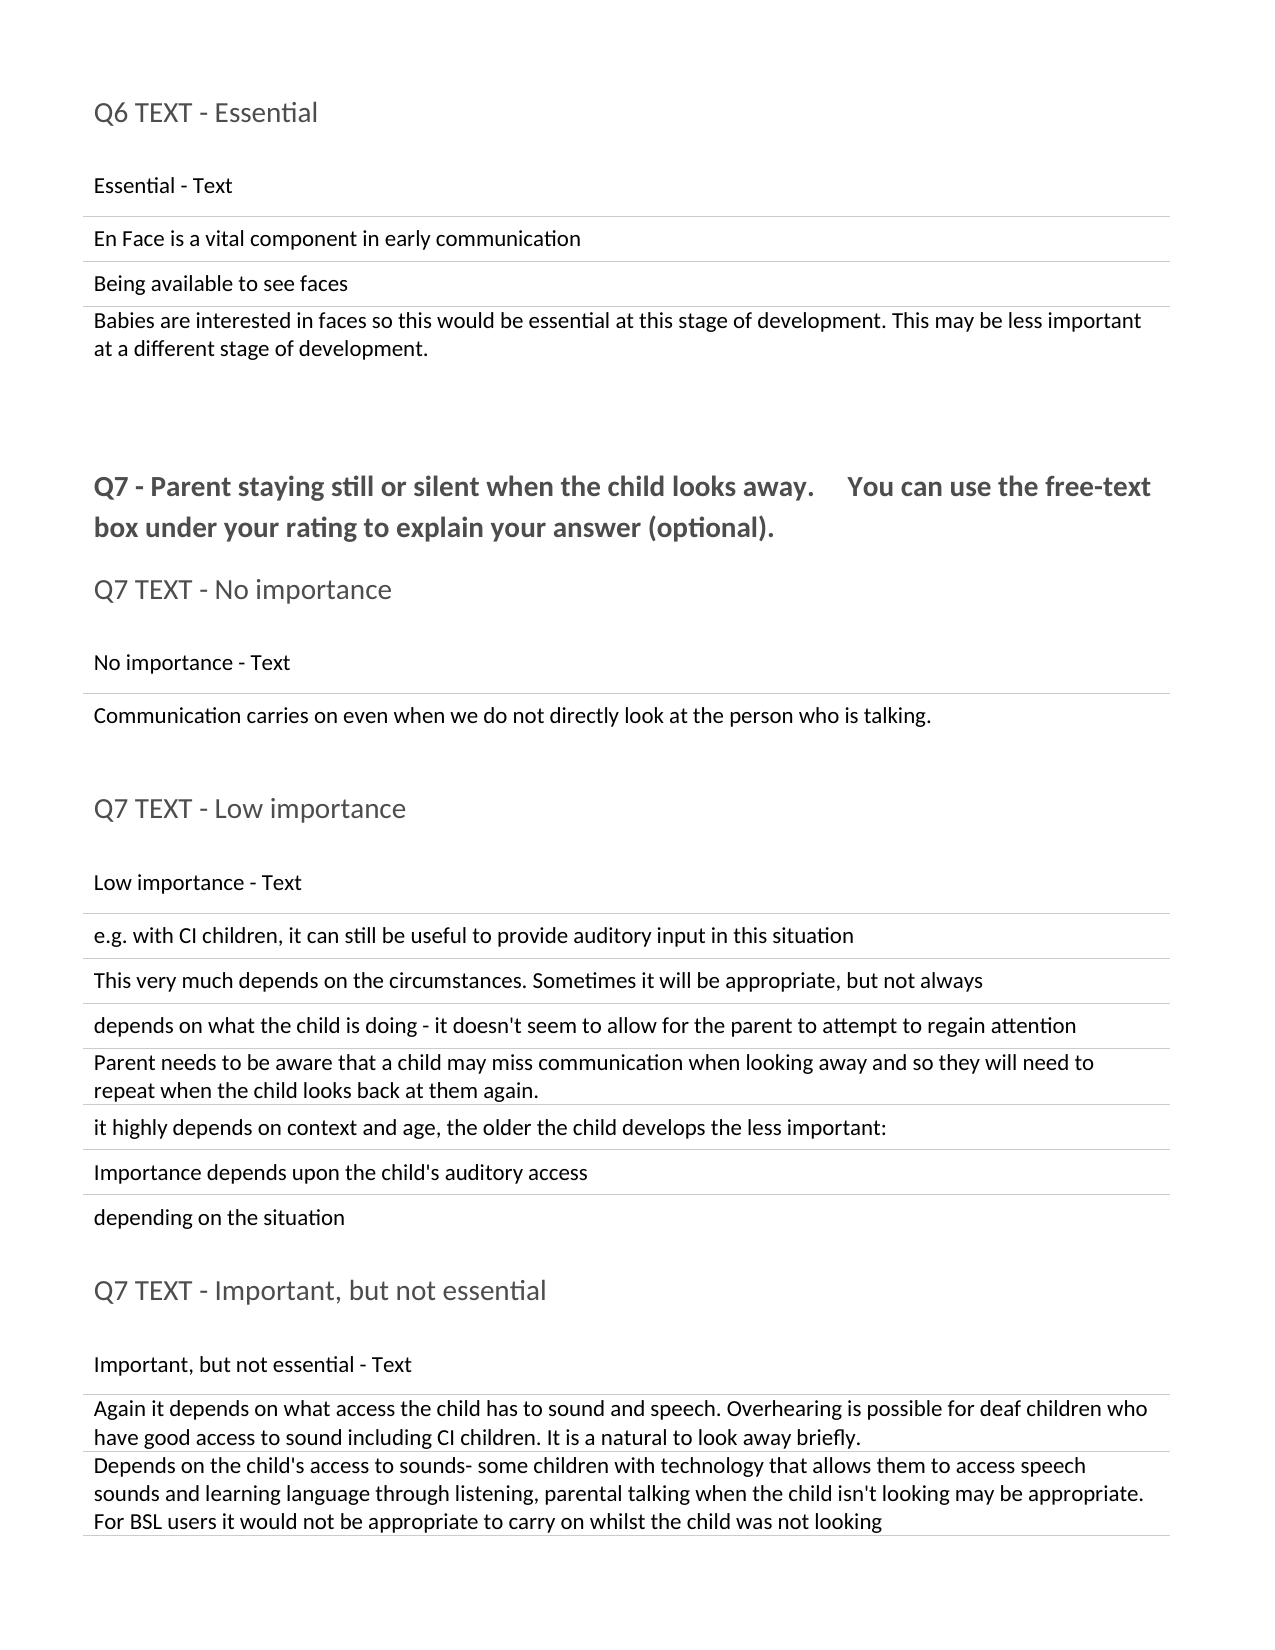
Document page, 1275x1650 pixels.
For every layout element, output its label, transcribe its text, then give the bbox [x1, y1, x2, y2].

text Q7 TEXT - No importance [94, 571, 1181, 606]
table_cell depends on what the child is doing - it doesn't seem to allow for the parent to attempt to regain attention [83, 1004, 1170, 1047]
table_cell Again it depends on what access the child has to sound and speech. Overhearing is possible for deaf children who have good access to sound including CI children. It is a natural to look away briefly. [83, 1395, 1170, 1451]
table_cell e.g. with CI children, it can still be useful to provide auditory input in this situation [83, 914, 1170, 957]
text Q6 TEXT - Essential [94, 94, 1181, 129]
table_header No importance - Text [83, 633, 1170, 693]
table_cell Parent needs to be aware that a child may miss communication when looking away and so they will need to repeat when the child looks back at them again. [83, 1049, 1170, 1104]
text Q7 TEXT - Important, but not essential [94, 1239, 1181, 1308]
table_cell Importance depends upon the child's auditory access [83, 1150, 1170, 1194]
table_cell Communication carries on even when we do not directly look at the person who is talking. [83, 694, 1170, 738]
table_cell En Face is a vital component in early communication [83, 217, 1170, 261]
table_cell This very much depends on the circumstances. Sometimes it will be appropriate, but not always [83, 959, 1170, 1002]
text Q7 TEXT - Low importance [94, 791, 1181, 826]
table_header Essential - Text [83, 156, 1170, 216]
table_header Important, but not essential - Text [83, 1334, 1170, 1394]
table_cell depending on the situation [83, 1195, 1170, 1239]
text Q7 - Parent staying still or silent when the child looks away. You can use the free-text box under your rating to explain your answer (optional). [94, 468, 1181, 545]
table_cell Being available to see faces [83, 262, 1170, 306]
table_cell Depends on the child's access to sounds- some children with technology that allows them to access speech sounds and learning language through listening, parental talking when the child isn't looking may be appropriate. For BSL users it would not be appropriate to carry on whilst the child was not looking [83, 1452, 1170, 1535]
table_cell it highly depends on context and age, the older the child develops the less important: [83, 1105, 1170, 1149]
table_header Low importance - Text [83, 853, 1170, 912]
table_cell Babies are interested in faces so this would be essential at this stage of development. This may be less important at a different stage of development. [83, 307, 1170, 362]
